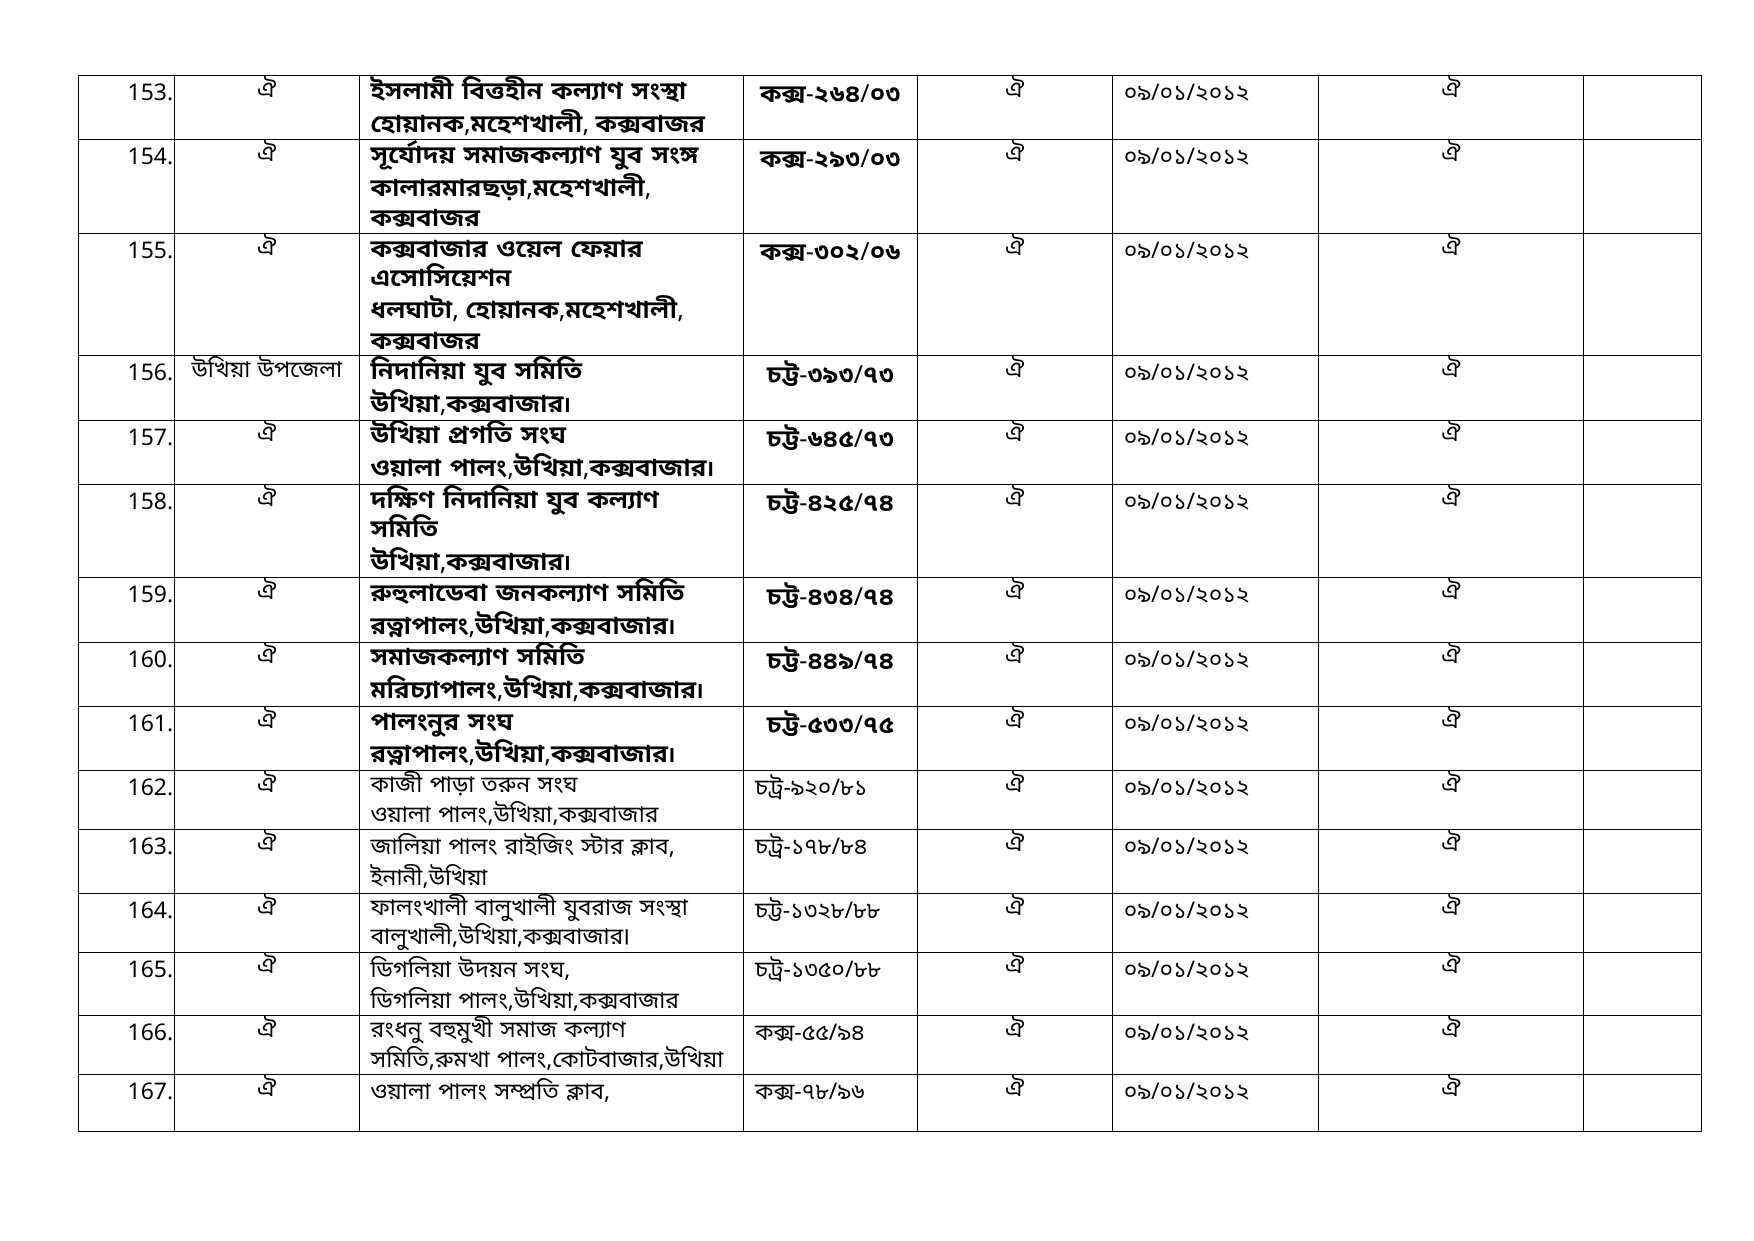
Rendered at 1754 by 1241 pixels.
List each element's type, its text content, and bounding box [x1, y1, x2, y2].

table_cell ঐ [175, 76, 359, 139]
table_cell ঐ [918, 578, 1112, 642]
table_cell ঐ [918, 771, 1112, 829]
table_cell ঐ [918, 643, 1112, 706]
table_cell কক্স-৫৫/৯৪ [744, 1016, 917, 1074]
table_cell [79, 771, 174, 829]
table_cell [1584, 1075, 1701, 1131]
table_cell ঐ [1319, 643, 1583, 706]
table_cell [1584, 578, 1701, 642]
table_cell সমাজকল্যাণ সমিতি মরিচ্যাপালং,উখিয়া,কক্সবাজার। [360, 643, 743, 706]
table_cell ০৯/০১/২০১২ [1113, 771, 1318, 829]
table_cell [1584, 234, 1701, 355]
table_cell [79, 1016, 174, 1074]
table_cell [79, 421, 174, 484]
table_cell ফালংখালী বালুখালী যুবরাজ সংস্থা বালুখালী,উখিয়া,কক্সবাজার। [360, 894, 743, 952]
table_cell [1584, 421, 1701, 484]
table_cell ঐ [918, 421, 1112, 484]
table_cell ঐ [175, 894, 359, 952]
table_cell চট্র-৯২০/৮১ [744, 771, 917, 829]
table_cell চট্ট-৪৩৪/৭৪ [744, 578, 917, 642]
table_cell [79, 76, 174, 139]
table_cell ঐ [175, 1075, 359, 1131]
table_cell ঐ [1319, 953, 1583, 1015]
table_cell চট্ট-৪২৫/৭৪ [744, 485, 917, 577]
table_cell [1584, 894, 1701, 952]
table_cell ঐ [918, 485, 1112, 577]
table_cell [79, 485, 174, 577]
table_cell ০৯/০১/২০১২ [1113, 140, 1318, 233]
table_cell ঐ [918, 1016, 1112, 1074]
table_cell ঐ [918, 356, 1112, 419]
table_cell ঐ [1319, 707, 1583, 770]
table_cell [79, 643, 174, 706]
table_cell উখিয়া প্রগতি সংঘ ওয়ালা পালং,উখিয়া,কক্সবাজার। [360, 421, 743, 484]
table_cell ০৯/০১/২০১২ [1113, 953, 1318, 1015]
table_cell ঐ [175, 643, 359, 706]
table_cell ঐ [1319, 421, 1583, 484]
table_cell চট্ট-৬৪৫/৭৩ [744, 421, 917, 484]
table_cell ঐ [918, 707, 1112, 770]
table_cell [1584, 830, 1701, 893]
table_cell ০৯/০১/২০১২ [1113, 1016, 1318, 1074]
table_cell ঐ [175, 140, 359, 233]
table_cell [1584, 356, 1701, 419]
table_cell [1584, 953, 1701, 1015]
table_cell [79, 356, 174, 419]
table_cell ০৯/০১/২০১২ [1113, 830, 1318, 893]
table_cell ০৯/০১/২০১২ [1113, 578, 1318, 642]
table_cell ঐ [175, 234, 359, 355]
table_cell ঐ [918, 953, 1112, 1015]
table_cell চট্র-১৩৫০/৮৮ [744, 953, 917, 1015]
table_cell ঐ [918, 1075, 1112, 1131]
table_cell ঐ [175, 1016, 359, 1074]
table_cell কক্স-৩০২/০৬ [744, 234, 917, 355]
table_cell ঐ [918, 140, 1112, 233]
table_cell ঐ [1319, 234, 1583, 355]
table_cell ঐ [1319, 1016, 1583, 1074]
table_cell ০৯/০১/২০১২ [1113, 421, 1318, 484]
table_cell [79, 140, 174, 233]
table_cell ০৯/০১/২০১২ [1113, 485, 1318, 577]
table_cell জালিয়া পালং রাইজিং স্টার ক্লাব, ইনানী,উখিয়া [360, 830, 743, 893]
table_cell রুহুলাডেবা জনকল্যাণ সমিতি রত্নাপালং,উখিয়া,কক্সবাজার। [360, 578, 743, 642]
table_cell কক্সবাজার ওয়েল ফেয়ার এসোসিয়েশন ধলঘাটা, হোয়ানক,মহেশখালী, কক্সবাজর [360, 234, 743, 355]
table_cell ঐ [1319, 76, 1583, 139]
table_cell চট্ট-৪৪৯/৭৪ [744, 643, 917, 706]
table_cell ০৯/০১/২০১২ [1113, 76, 1318, 139]
table_cell ঐ [175, 485, 359, 577]
table_cell ঐ [1319, 894, 1583, 952]
table_cell চট্ট-৫৩৩/৭৫ [744, 707, 917, 770]
table_cell পালংনুর সংঘ রত্নাপালং,উখিয়া,কক্সবাজার। [360, 707, 743, 770]
table_cell ঐ [175, 830, 359, 893]
table_cell নিদানিয়া যুব সমিতি উখিয়া,কক্সবাজার। [360, 356, 743, 419]
table_cell ঐ [1319, 830, 1583, 893]
table_cell ঐ [1319, 485, 1583, 577]
table_cell [1584, 707, 1701, 770]
table_cell চট্ট-১৩২৮/৮৮ [744, 894, 917, 952]
table_cell ঐ [175, 707, 359, 770]
table_cell [79, 830, 174, 893]
table_cell ঐ [175, 953, 359, 1015]
table_cell [79, 578, 174, 642]
table_cell চট্র-১৭৮/৮৪ [744, 830, 917, 893]
table_cell কক্স-৭৮/৯৬ [744, 1075, 917, 1131]
table_cell ০৯/০১/২০১২ [1113, 356, 1318, 419]
table_cell ০৯/০১/২০১২ [1113, 707, 1318, 770]
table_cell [360, 1075, 743, 1131]
table_cell ঐ [175, 578, 359, 642]
table_cell ইসলামী বিত্তহীন কল্যাণ সংস্থা হোয়ানক,মহেশখালী, কক্সবাজর [360, 76, 743, 139]
table_cell [1584, 140, 1701, 233]
table_cell ঐ [918, 894, 1112, 952]
table_cell ঐ [175, 421, 359, 484]
table_cell [1584, 76, 1701, 139]
table_cell ০৯/০১/২০১২ [1113, 643, 1318, 706]
table_cell [79, 1075, 174, 1131]
table_cell [1584, 771, 1701, 829]
table_cell ০৯/০১/২০১২ [1113, 1075, 1318, 1131]
table_cell ঐ [918, 830, 1112, 893]
table_cell ০৯/০১/২০১২ [1113, 894, 1318, 952]
table_cell কাজী পাড়া তরুন সংঘ ওয়ালা পালং,উখিয়া,কক্সবাজার [360, 771, 743, 829]
table_cell ঐ [918, 76, 1112, 139]
table_cell রংধনু বহুমুখী সমাজ কল্যাণ সমিতি,রুমখা পালং,কোটবাজার,উখিয়া [360, 1016, 743, 1074]
table_cell কক্স-২৯৩/০৩ [744, 140, 917, 233]
table_cell [1584, 1016, 1701, 1074]
table_cell [79, 234, 174, 355]
table_cell ঐ [1319, 771, 1583, 829]
table_cell ০৯/০১/২০১২ [1113, 234, 1318, 355]
table_cell [79, 707, 174, 770]
table_cell ঐ [1319, 578, 1583, 642]
table_cell ঐ [175, 771, 359, 829]
table_cell [1584, 643, 1701, 706]
table_cell কক্স-২৬৪/০৩ [744, 76, 917, 139]
table_cell চট্ট-৩৯৩/৭৩ [744, 356, 917, 419]
table_cell ঐ [1319, 1075, 1583, 1131]
table_cell [79, 894, 174, 952]
table_cell সূর্যোদয় সমাজকল্যাণ যুব সংঙ্গ কালারমারছড়া,মহেশখালী, কক্সবাজর [360, 140, 743, 233]
table_cell ঐ [1319, 140, 1583, 233]
table_cell [79, 953, 174, 1015]
table_cell ডিগলিয়া উদয়ন সংঘ, ডিগলিয়া পালং,উখিয়া,কক্সবাজার [360, 953, 743, 1015]
table_cell দক্ষিণ নিদানিয়া যুব কল্যাণ সমিতি উখিয়া,কক্সবাজার। [360, 485, 743, 577]
table_cell [1584, 485, 1701, 577]
table_cell উখিয়া উপজেলা [175, 356, 359, 419]
table_cell ঐ [918, 234, 1112, 355]
table_cell ঐ [1319, 356, 1583, 419]
